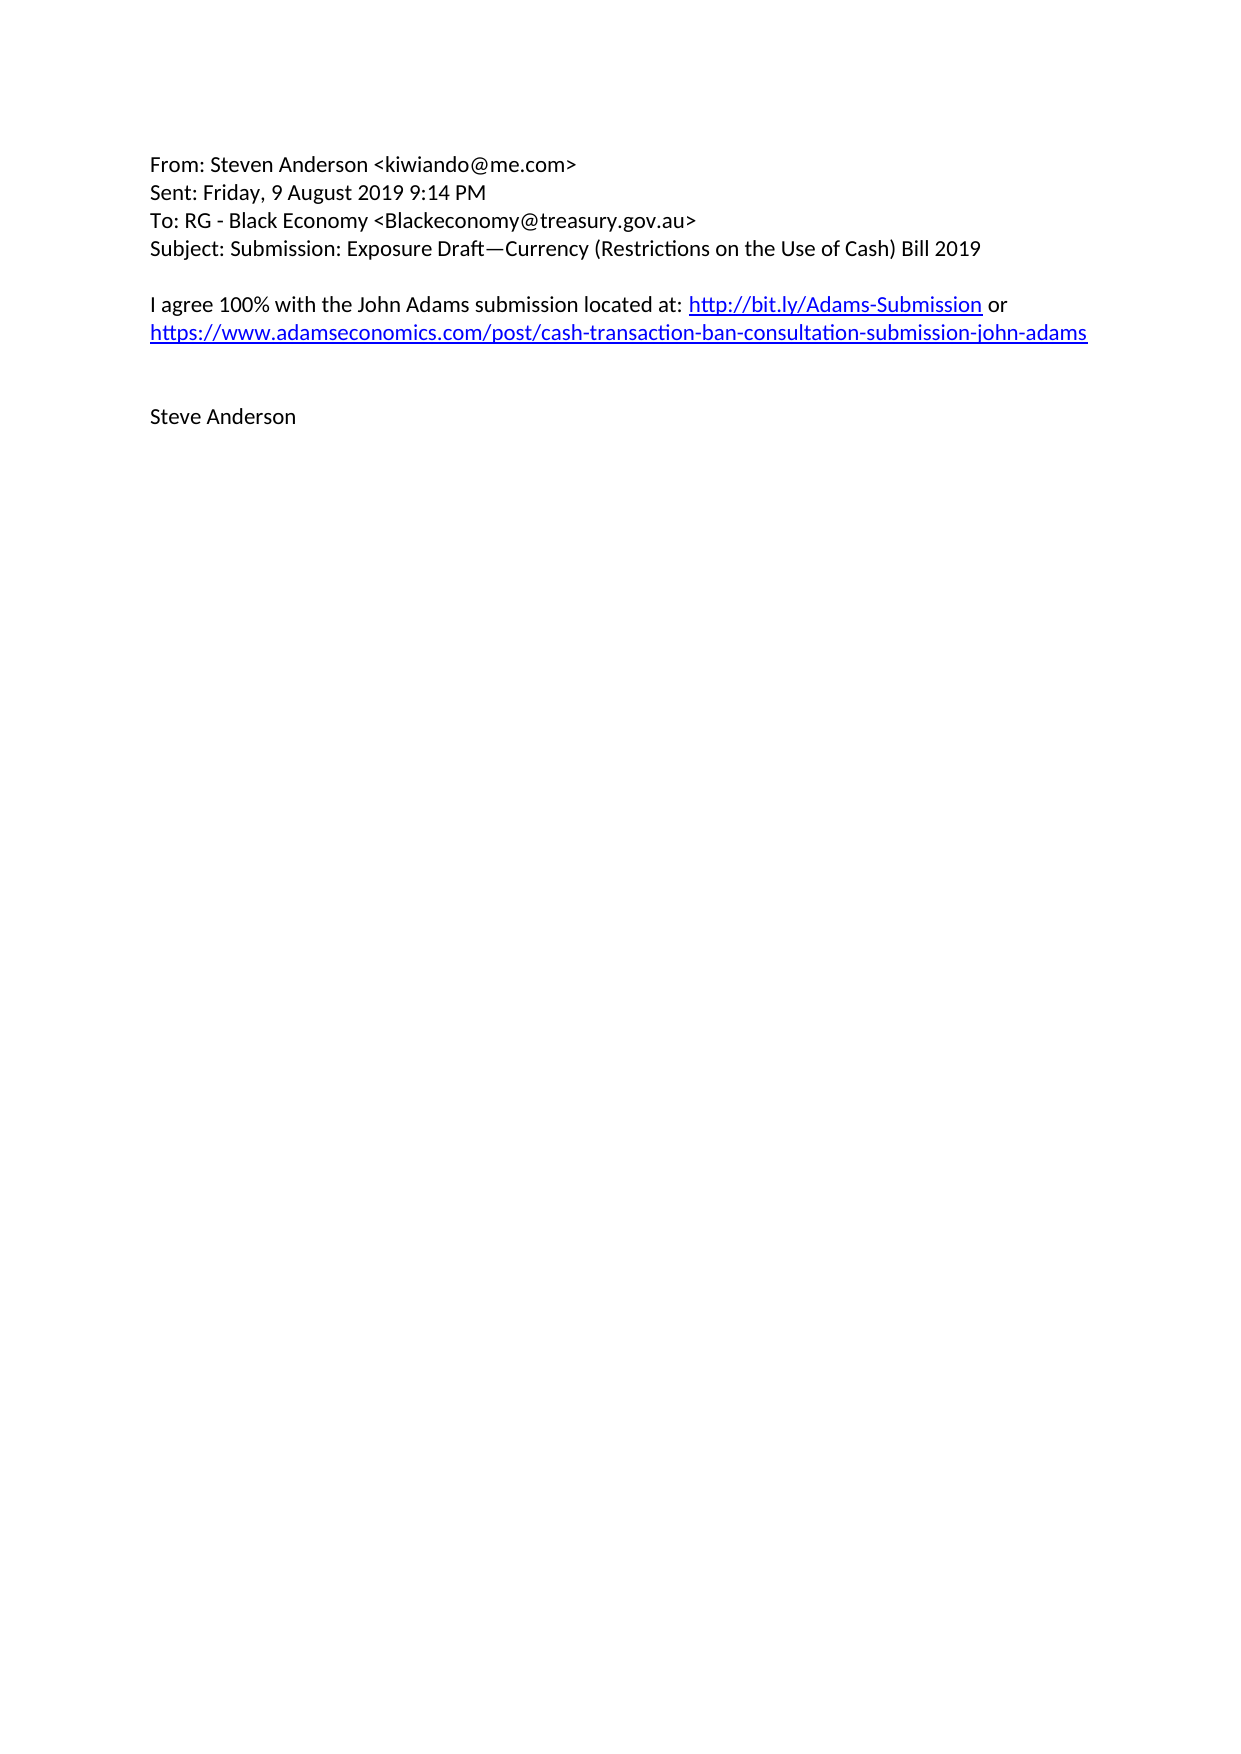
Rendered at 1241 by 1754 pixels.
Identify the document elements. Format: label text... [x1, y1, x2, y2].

text I agree 100% with the John Adams submission located at: http://bit.ly/Adams-Submission or https://www.adamseconomics.com/post/cash-transaction-ban-consultation-submission-john-adams [150, 290, 1090, 346]
text From: Steven Anderson <kiwiando@me.com> Sent: Friday, 9 August 2019 9:14 PM To: RG - Black Economy <Blackeconomy@treasury.gov.au> Subject: Submission: Exposure Draft—Currency (Restrictions on the Use of Cash) Bill 2019 [150, 150, 1090, 262]
text Steve Anderson [150, 402, 1090, 430]
